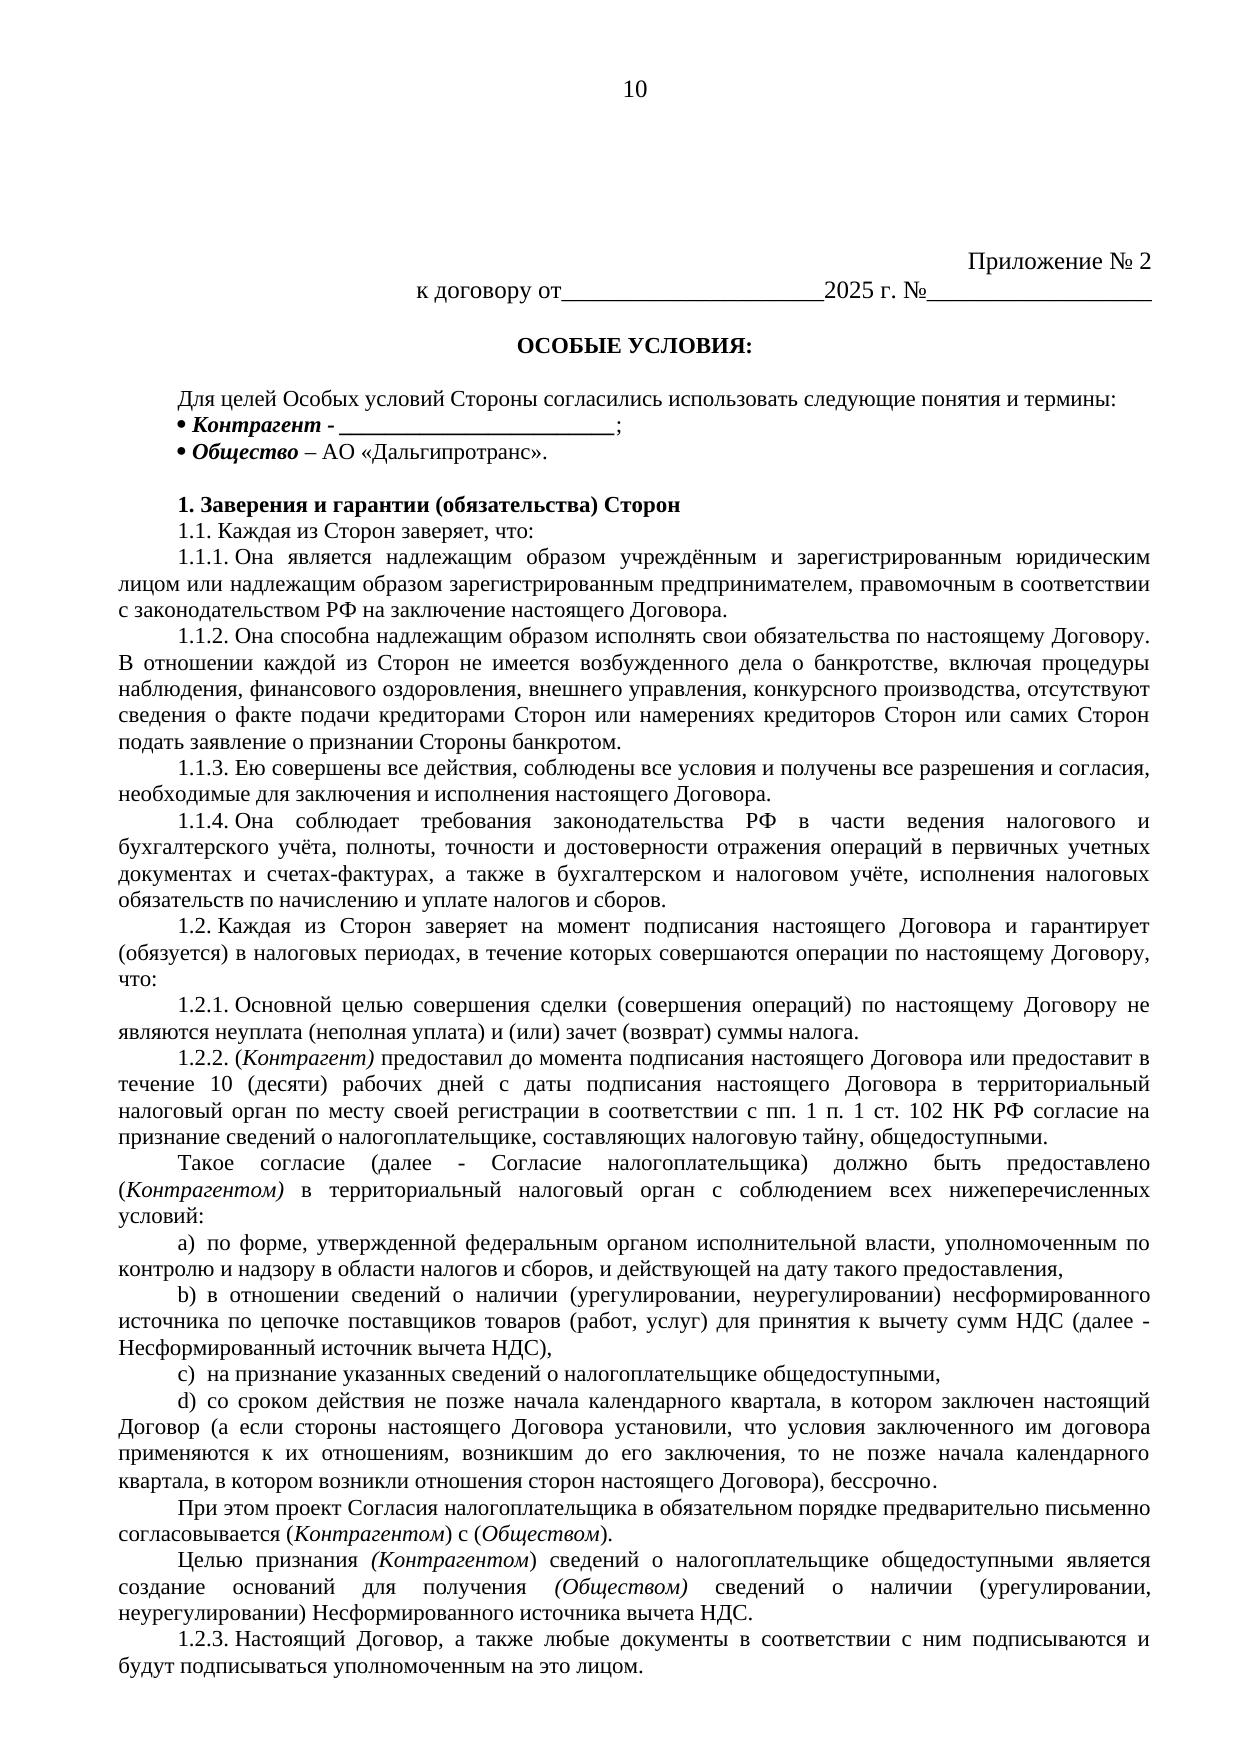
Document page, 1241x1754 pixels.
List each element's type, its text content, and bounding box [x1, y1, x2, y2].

text Приложение № 2 [118, 246, 1152, 275]
text 1.2.2. (Контрагент) предоставил до момента подписания настоящего Договора или предоставит в течение 10 (десяти) рабочих дней с даты подписания настоящего Договора в территориальный налоговый орган по месту своей регистрации в соответствии с пп. 1 п. 1 ст. 102 НК РФ согласие на признание сведений о налогоплательщике, составляющих налоговую тайну, общедоступными. [118, 1044, 1152, 1149]
text к договору от_____________________2025 г. №__________________ [118, 275, 1152, 304]
text 1.2. Каждая из Сторон заверяет на момент подписания настоящего Договора и гарантирует (обязуется) в налоговых периодах, в течение которых совершаются операции по настоящему Договору, что: [118, 912, 1152, 991]
text 1.2.1. Основной целью совершения сделки (совершения операций) по настоящему Договору не являются неуплата (неполная уплата) и (или) зачет (возврат) суммы налога. [118, 991, 1152, 1044]
text 1.1.3. Ею совершены все действия, соблюдены все условия и получены все разрешения и согласия, необходимые для заключения и исполнения настоящего Договора. [118, 754, 1152, 807]
text Целью признания (Контрагентом) сведений о налогоплательщике общедоступными является создание оснований для получения (Обществом) сведений о наличии (урегулировании, неурегулировании) Несформированного источника вычета НДС. [118, 1546, 1152, 1626]
text 1. Заверения и гарантии (обязательства) Сторон [118, 491, 1152, 517]
text ОСОБЫЕ УСЛОВИЯ: [118, 332, 1152, 359]
list со сроком действия не позже начала календарного квартала, в котором заключен настоящий Договор (а если стороны настоящего Договора установили, что условия заключенного им договора применяются к их отношениям, возникшим до его заключения, то не позже начала календарного квартала, в котором возникли отношения сторон настоящего Договора), бессрочно. [118, 1387, 1152, 1494]
text Такое согласие (далее - Согласие налогоплательщика) должно быть предоставлено (Контрагентом) в территориальный налоговый орган с соблюдением всех нижеперечисленных условий: [118, 1149, 1152, 1228]
text 1.2.3. Настоящий Договор, а также любые документы в соответствии с ним подписываются и будут подписываться уполномоченным на это лицом. [118, 1626, 1152, 1678]
text 1.1.1. Она является надлежащим образом учреждённым и зарегистрированным юридическим лицом или надлежащим образом зарегистрированным предпринимателем, правомочным в соответствии с законодательством РФ на заключение настоящего Договора. [118, 543, 1152, 622]
text При этом проект Согласия налогоплательщика в обязательном порядке предварительно письменно согласовывается (Контрагентом) с (Обществом). [118, 1494, 1152, 1546]
list Общество – АО «Дальгипротранс». [118, 438, 1152, 464]
text 1.1.4. Она соблюдает требования законодательства РФ в части ведения налогового и бухгалтерского учёта, полноты, точности и достоверности отражения операций в первичных учетных документах и счетах-фактурах, а также в бухгалтерском и налоговом учёте, исполнения налоговых обязательств по начислению и уплате налогов и сборов. [118, 807, 1152, 912]
text 1.1. Каждая из Сторон заверяет, что: [118, 517, 1152, 543]
list Контрагент - ________________________; [118, 412, 1152, 438]
text 1.1.2. Она способна надлежащим образом исполнять свои обязательства по настоящему Договору. В отношении каждой из Сторон не имеется возбужденного дела о банкротстве, включая процедуры наблюдения, финансового оздоровления, внешнего управления, конкурсного производства, отсутствуют сведения о факте подачи кредиторами Сторон или намерениях кредиторов Сторон или самих Сторон подать заявление о признании Стороны банкротом. [118, 622, 1152, 754]
list в отношении сведений о наличии (урегулировании, неурегулировании) несформированного источника по цепочке поставщиков товаров (работ, услуг) для принятия к вычету сумм НДС (далее - Несформированный источник вычета НДС), [118, 1281, 1152, 1360]
text Для целей Особых условий Стороны согласились использовать следующие понятия и термины: [118, 385, 1152, 412]
list по форме, утвержденной федеральным органом исполнительной власти, уполномоченным по контролю и надзору в области налогов и сборов, и действующей на дату такого предоставления, [118, 1228, 1152, 1281]
list на признание указанных сведений о налогоплательщике общедоступными, [118, 1360, 1152, 1387]
